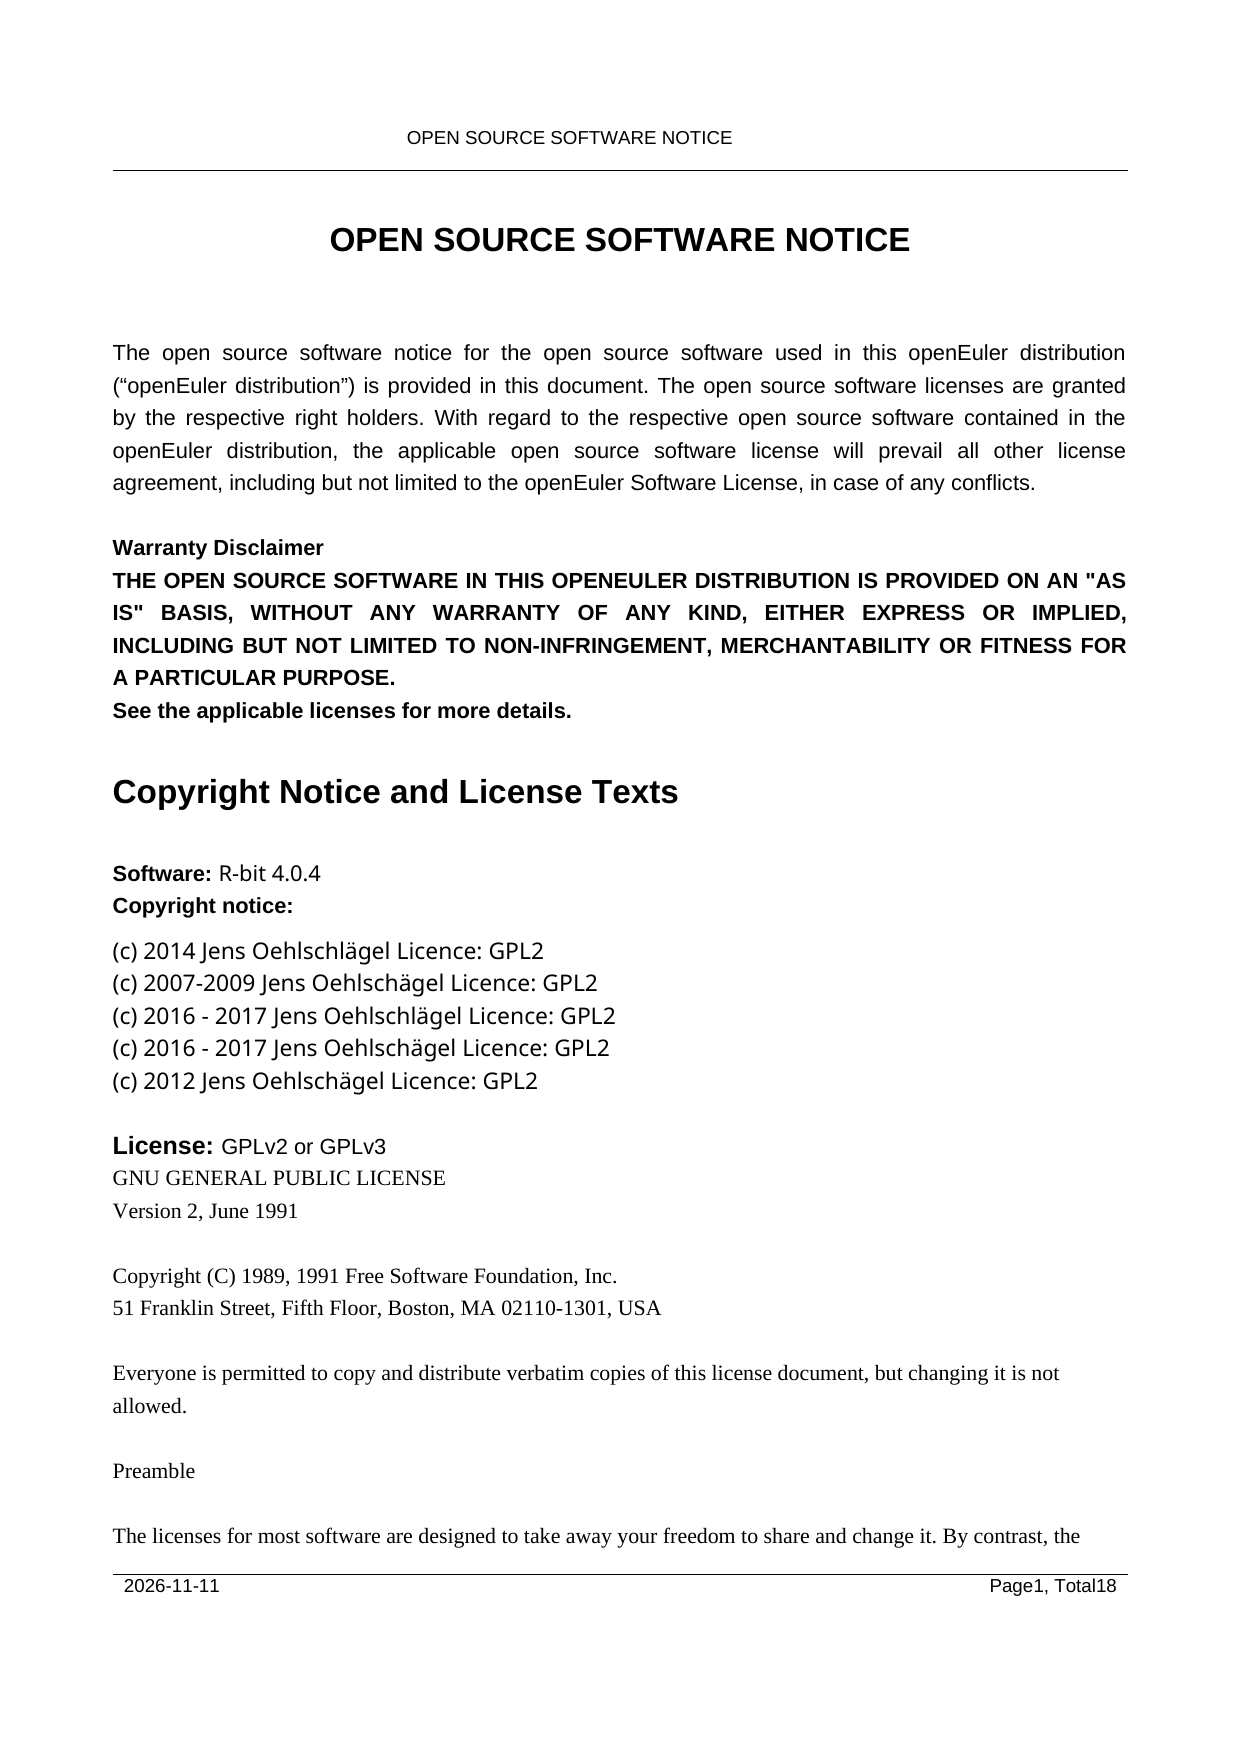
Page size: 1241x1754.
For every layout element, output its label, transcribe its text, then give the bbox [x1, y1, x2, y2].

text Copyright notice: [112, 889, 1128, 921]
title Software: R-bit 4.0.4 [112, 856, 1128, 889]
text THE OPEN SOURCE SOFTWARE IN THIS OPENEULER DISTRIBUTION IS PROVIDED ON AN "AS IS" BASIS, WITHOUT ANY WARRANTY OF ANY KIND, EITHER EXPRESS OR IMPLIED, INCLUDING BUT NOT LIMITED TO NON-INFRINGEMENT, MERCHANTABILITY OR FITNESS FOR A PARTICULAR PURPOSE. See the applicable licenses for more details. [112, 564, 1128, 726]
text License: GPLv2 or GPLv3 [112, 1129, 1128, 1161]
text Copyright Notice and License Texts [112, 759, 1128, 824]
text OPEN SOURCE SOFTWARE NOTICE [112, 206, 1128, 271]
text Warranty Disclaimer [112, 531, 1128, 564]
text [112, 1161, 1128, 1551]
text (c) 2014 Jens Oehlschlägel Licence: GPL2 (c) 2007-2009 Jens Oehlschägel Licence: GPL2 (c) 2016 - 2017 Jens Oehlschlägel Licence: GPL2 (c) 2016 - 2017 Jens Oehlschägel Licence: GPL2 (c) 2012 Jens Oehlschägel Licence: GPL2 [112, 934, 1128, 1129]
text The open source software notice for the open source software used in this openEuler distribution (“openEuler distribution”) is provided in this document. The open source software licenses are granted by the respective right holders. With regard to the respective open source software contained in the openEuler distribution, the applicable open source software license will prevail all other license agreement, including but not limited to the openEuler Software License, in case of any conflicts. [112, 336, 1128, 499]
